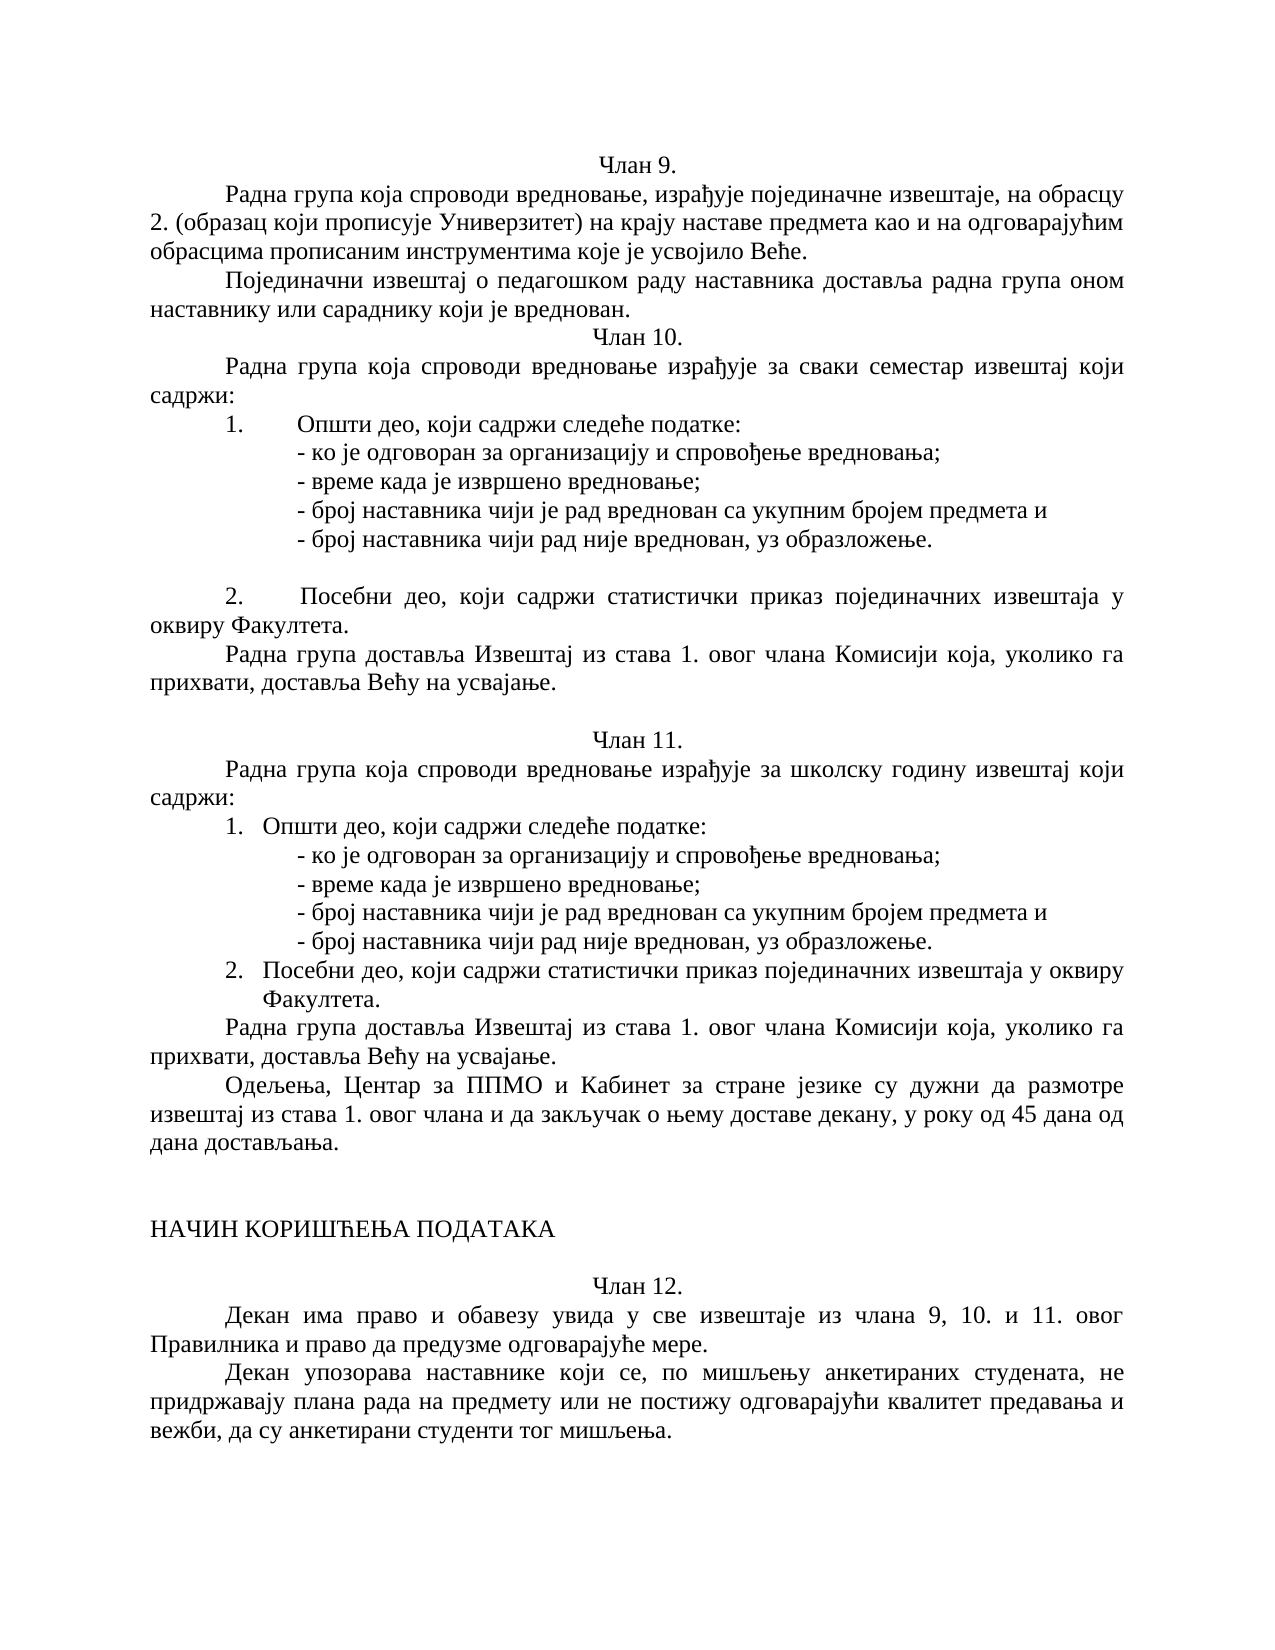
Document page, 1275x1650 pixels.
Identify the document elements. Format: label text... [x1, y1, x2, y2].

text Члан 12. [150, 1271, 1125, 1300]
text Радна група доставља Извештај из става 1. овог члана Комисији која, уколико га прихвати, доставља Већу на усвајање. [150, 639, 1125, 696]
text 2. Посебни део, који садржи статистички приказ појединачних извештаја у оквиру Факултета. [150, 581, 1125, 639]
text - ко је одговоран за организацију и спровођење вредновања; [223, 840, 1125, 869]
text - број наставника чији рад није вреднован, уз образложење. [297, 926, 1125, 955]
text - ко је одговоран за организацију и спровођење вредновања; [223, 437, 1125, 466]
text Члан 9. [150, 150, 1125, 179]
text НАЧИН КОРИШЋЕЊА ПОДАТАКА [112, 1214, 1125, 1242]
text - број наставника чији је рад вреднован са укупним бројем предмета и [297, 897, 1125, 926]
text Радна група која спроводи вредновање израђује за школску годину извештај који садржи: [150, 754, 1125, 811]
list Општи део, који садржи следеће податке: [225, 409, 1125, 437]
text Појединачни извештај о педагошком раду наставника доставља радна група оном наставнику или сараднику који је вреднован. [150, 265, 1125, 322]
text Члан 11. [150, 725, 1125, 754]
text Радна група која спроводи вредновање израђује за сваки семестар извештај који садржи: [150, 351, 1125, 409]
text Члан 10. [150, 322, 1125, 351]
text - време када је извршено вредновање; [297, 466, 1125, 495]
text - време када је извршено вредновање; [297, 869, 1125, 897]
text Одељења, Центар за ППМО и Кабинет за стране језике су дужни да размотре извештај из става 1. овог члана и да закључак о њему доставе декану, у року од 45 дана од дана достављања. [150, 1070, 1125, 1156]
list Посебни део, који садржи статистички приказ појединачних извештаја у оквиру Факултета. [225, 955, 1125, 1012]
text Радна група која спроводи вредновање, израђује појединачне извештаје, на обрасцу 2. (образац који прописује Универзитет) на крају наставе предмета као и на одговарајућим обрасцима прописаним инструментима које је усвојило Веће. [150, 179, 1125, 265]
text Радна група доставља Извештај из става 1. овог члана Комисији која, уколико га прихвати, доставља Већу на усвајање. [150, 1012, 1125, 1070]
text - број наставника чији је рад вреднован са укупним бројем предмета и [297, 495, 1125, 524]
text Декан упозорава наставнике који се, по мишљењу анкетираних студената, не придржавају плана рада на предмету или не постижу одговарајући квалитет предавања и вежби, да су анкетирани студенти тог мишљења. [150, 1357, 1125, 1444]
text - број наставника чији рад није вреднован, уз образложење. [297, 524, 1125, 552]
text Декан има право и обавезу увида у све извештаје из члана 9, 10. и 11. овог Правилника и право да предузме одговарајуће мере. [150, 1300, 1125, 1357]
list Општи део, који садржи следеће податке: [225, 811, 1125, 840]
